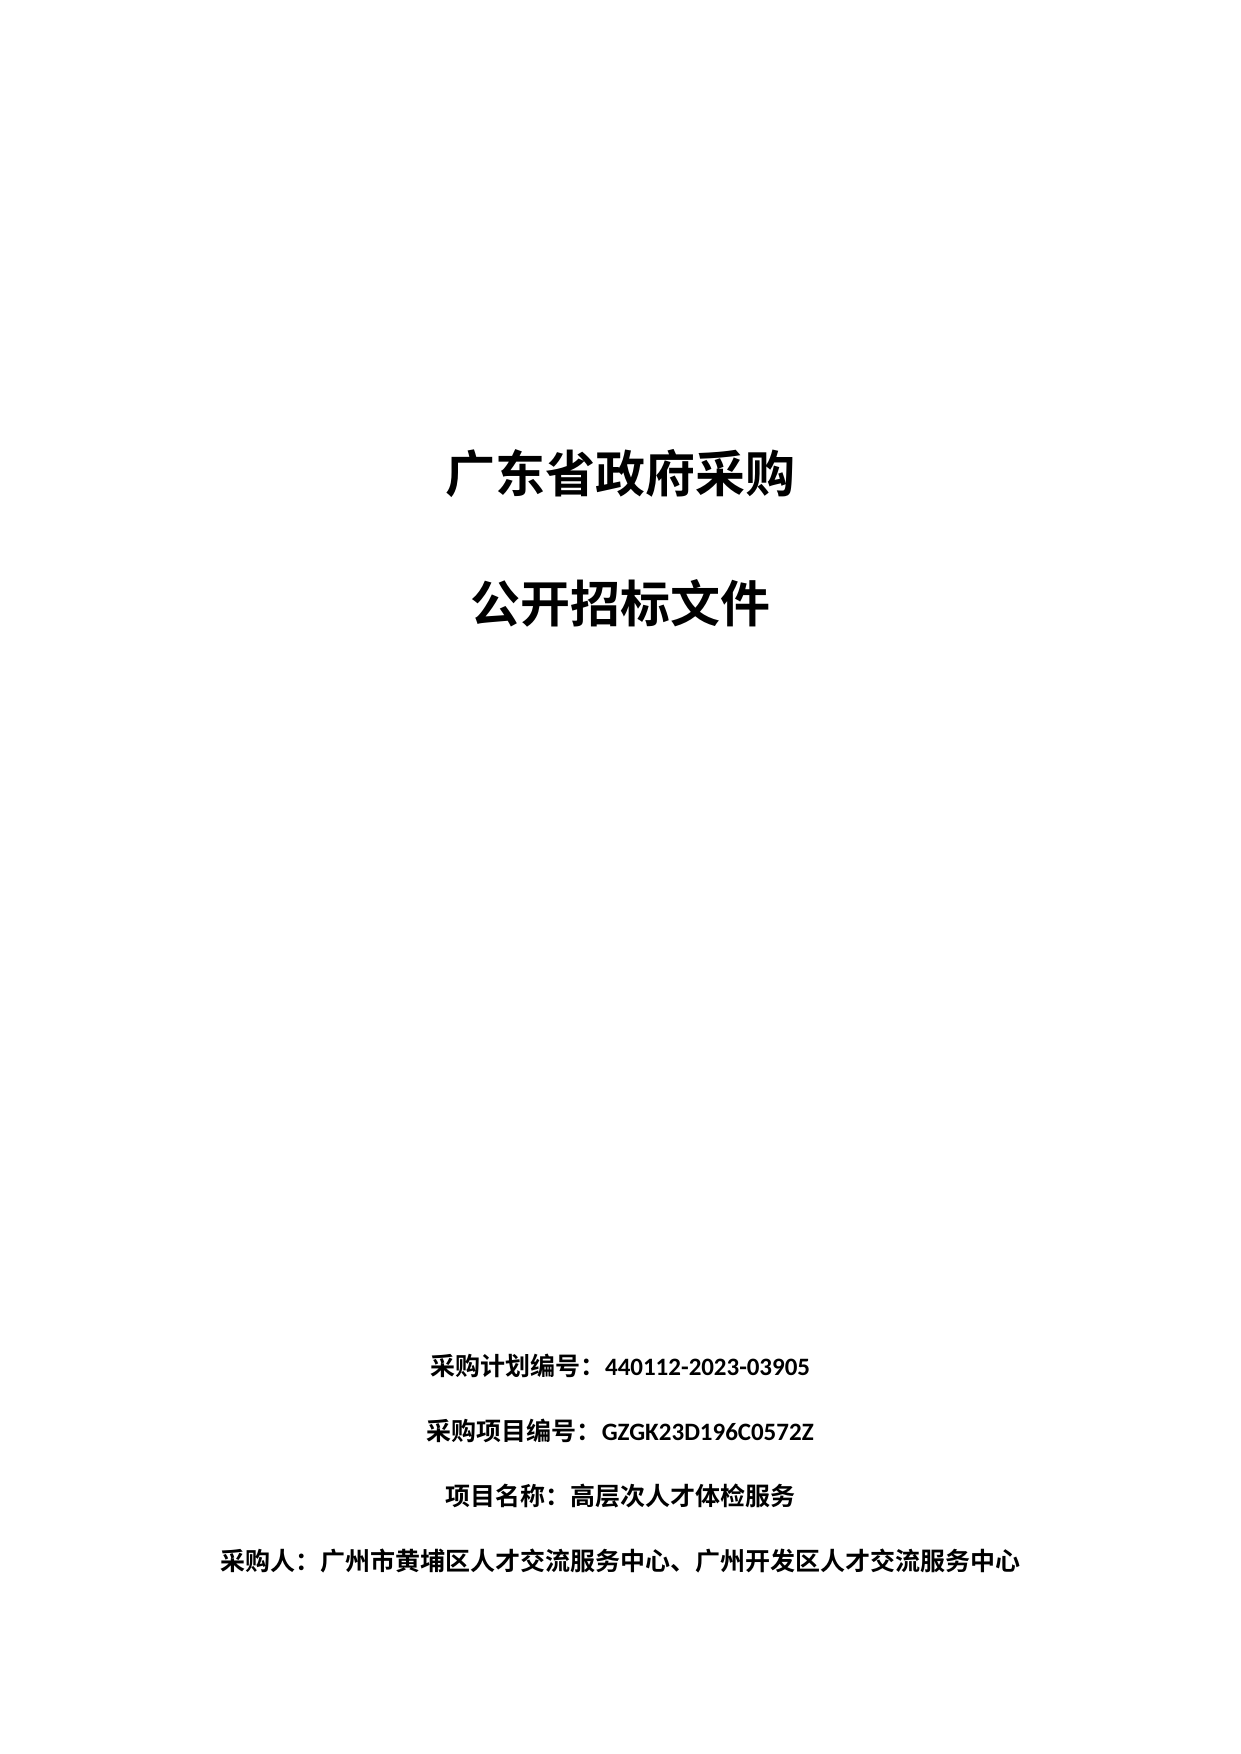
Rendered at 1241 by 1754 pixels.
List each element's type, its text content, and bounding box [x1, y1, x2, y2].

text 广东省政府采购 [187, 422, 1053, 519]
text 采购计划编号：440112-2023-03905 [187, 1332, 1053, 1397]
text 采购项目编号：GZGK23D196C0572Z [187, 1397, 1053, 1462]
text 项目名称：高层次人才体检服务 [187, 1462, 1053, 1527]
text 公开招标文件 [187, 552, 1053, 1332]
text 采购人：广州市黄埔区人才交流服务中心、广州开发区人才交流服务中心 [187, 1527, 1053, 1592]
